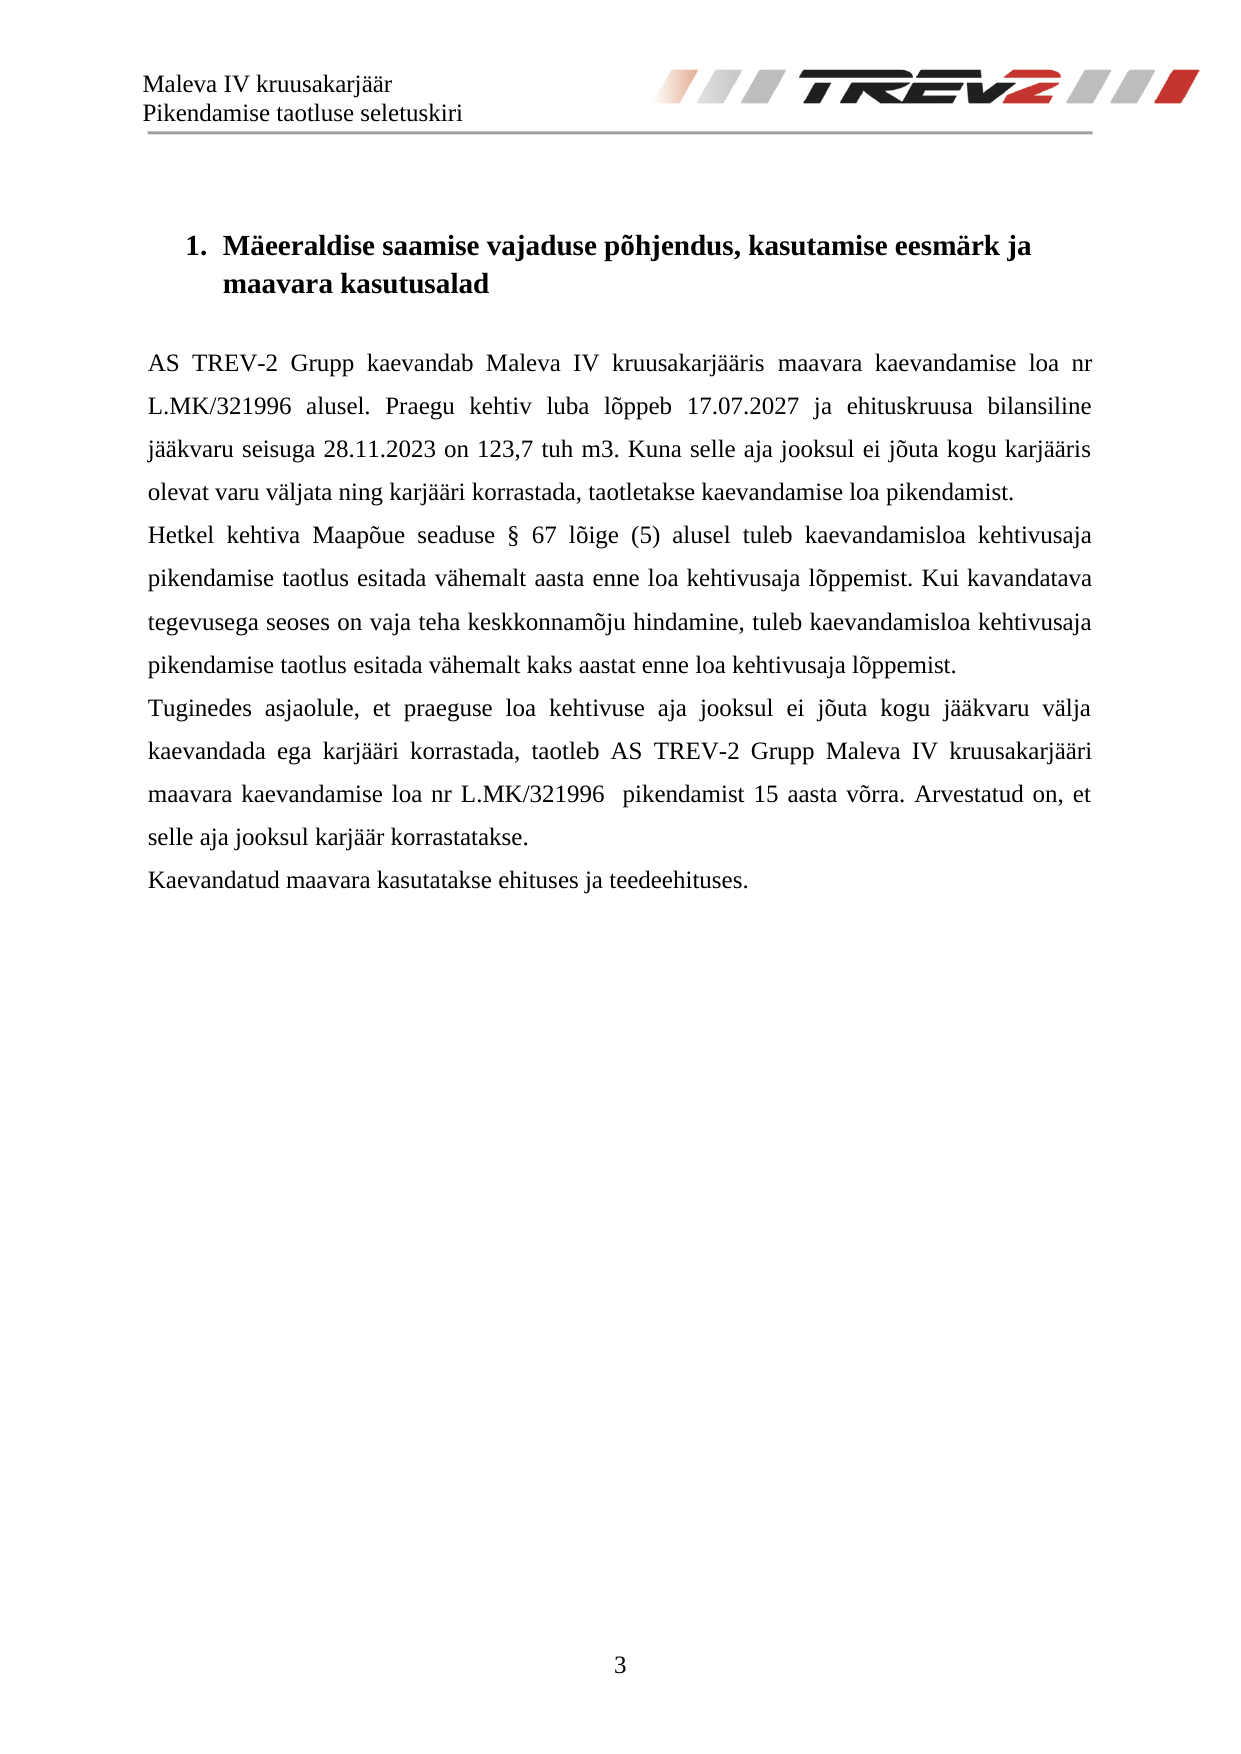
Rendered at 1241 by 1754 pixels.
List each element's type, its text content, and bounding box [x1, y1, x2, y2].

text AS TREV-2 Grupp kaevandab Maleva IV kruusakarjääris maavara kaevandamise loa nr L.MK/321996 alusel. Praegu kehtiv luba lõppeb 17.07.2027 ja ehituskruusa bilansiline jääkvaru seisuga 28.11.2023 on 123,7 tuh m3. Kuna selle aja jooksul ei jõuta kogu karjääris olevat varu väljata ning karjääri korrastada, taotletakse kaevandamise loa pikendamist. [148, 348, 1093, 506]
text Tuginedes asjaolule, et praeguse loa kehtivuse aja jooksul ei jõuta kogu jääkvaru välja kaevandada ega karjääri korrastada, taotleb AS TREV-2 Grupp Maleva IV kruusakarjääri maavara kaevandamise loa nr L.MK/321996 pikendamist 15 aasta võrra. Arvestatud on, et selle aja jooksul karjäär korrastatakse. [148, 693, 1093, 851]
text Kaevandatud maavara kasutatakse ehituses ja teedeehituses. [148, 865, 1093, 894]
subtitle Mäeeraldise saamise vajaduse põhjendus, kasutamise eesmärk ja maavara kasutusalad [185, 228, 1093, 300]
text Hetkel kehtiva Maapõue seaduse § 67 lõige (5) alusel tuleb kaevandamisloa kehtivusaja pikendamise taotlus esitada vähemalt aasta enne loa kehtivusaja lõppemist. Kui kavandatava tegevusega seoses on vaja teha keskkonnamõju hindamine, tuleb kaevandamisloa kehtivusaja pikendamise taotlus esitada vähemalt kaks aastat enne loa kehtivusaja lõppemist. [148, 520, 1093, 678]
picture [649, 0, 1237, 126]
